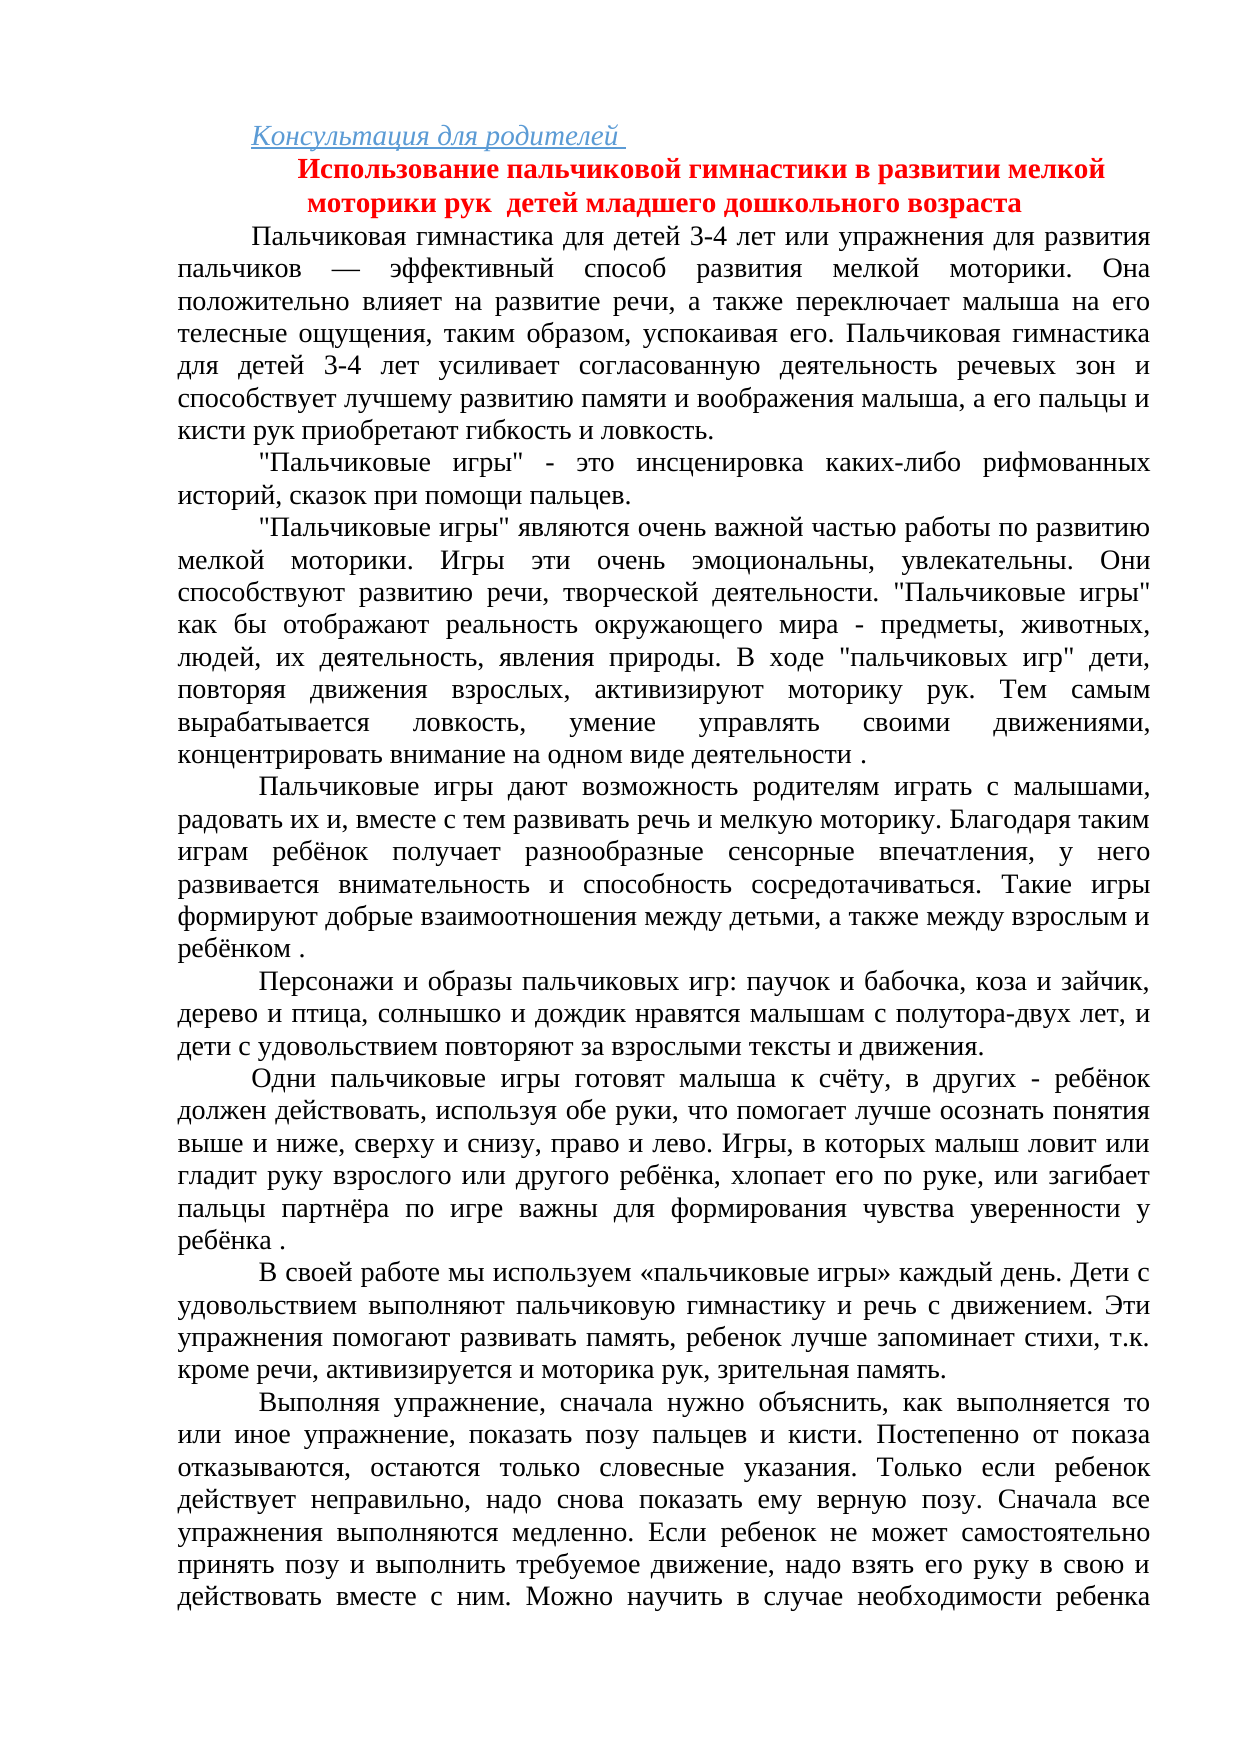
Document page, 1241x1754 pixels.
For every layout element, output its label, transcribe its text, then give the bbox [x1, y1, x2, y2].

text Одни пальчиковые игры готовят малыша к счёту, в других - ребёнок должен действовать, используя обе руки, что помогает лучше осознать понятия выше и ниже, сверху и снизу, право и лево. Игры, в которых малыш ловит или гладит руку взрослого или другого ребёнка, хлопает его по руке, или загибает пальцы партнёра по игре важны для формирования чувства уверенности у ребёнка . [177, 1061, 1152, 1255]
text В своей работе мы используем «пальчиковые игры» каждый день. Дети с удовольствием выполняют пальчиковую гимнастику и речь с движением. Эти упражнения помогают развивать память, ребенок лучше запоминает стихи, т.к. кроме речи, активизируется и моторика рук, зрительная память. [177, 1255, 1152, 1385]
text Персонажи и образы пальчиковых игр: паучок и бабочка, коза и зайчик, дерево и птица, солнышко и дождик нравятся малышам с полутора-двух лет, и дети с удовольствием повторяют за взрослыми тексты и движения. [177, 964, 1152, 1061]
text Пальчиковая гимнастика для детей 3-4 лет или упражнения для развития пальчиков — эффективный способ развития мелкой моторики. Она положительно влияет на развитие речи, а также переключает малыша на его телесные ощущения, таким образом, успокаивая его. Пальчиковая гимнастика для детей 3-4 лет усиливает согласованную деятельность речевых зон и способствует лучшему развитию памяти и воображения малыша, а его пальцы и кисти рук приобретают гибкость и ловкость. [177, 219, 1152, 446]
text Пальчиковые игры дают возможность родителям играть с малышами, радовать их и, вместе с тем развивать речь и мелкую моторику. Благодаря таким играм ребёнок получает разнообразные сенсорные впечатления, у него развивается внимательность и способность сосредотачиваться. Такие игры формируют добрые взаимоотношения между детьми, а также между взрослым и ребёнком . [177, 769, 1152, 964]
text Использование пальчиковой гимнастики в развитии мелкой моторики рук детей младшего дошкольного возраста [177, 152, 1152, 219]
text Консультация для родителей [177, 118, 1152, 152]
text "Пальчиковые игры" являются очень важной частью работы по развитию мелкой моторики. Игры эти очень эмоциональны, увлекательны. Они способствуют развитию речи, творческой деятельности. "Пальчиковые игры" как бы отображают реальность окружающего мира - предметы, животных, людей, их деятельность, явления природы. В ходе "пальчиковых игр" дети, повторяя движения взрослых, активизируют моторику рук. Тем самым вырабатывается ловкость, умение управлять своими движениями, концентрировать внимание на одном виде деятельности . [177, 510, 1152, 769]
text "Пальчиковые игры" - это инсценировка каких-либо рифмованных историй, сказок при помощи пальцев. [177, 446, 1152, 510]
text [177, 1385, 1152, 1612]
